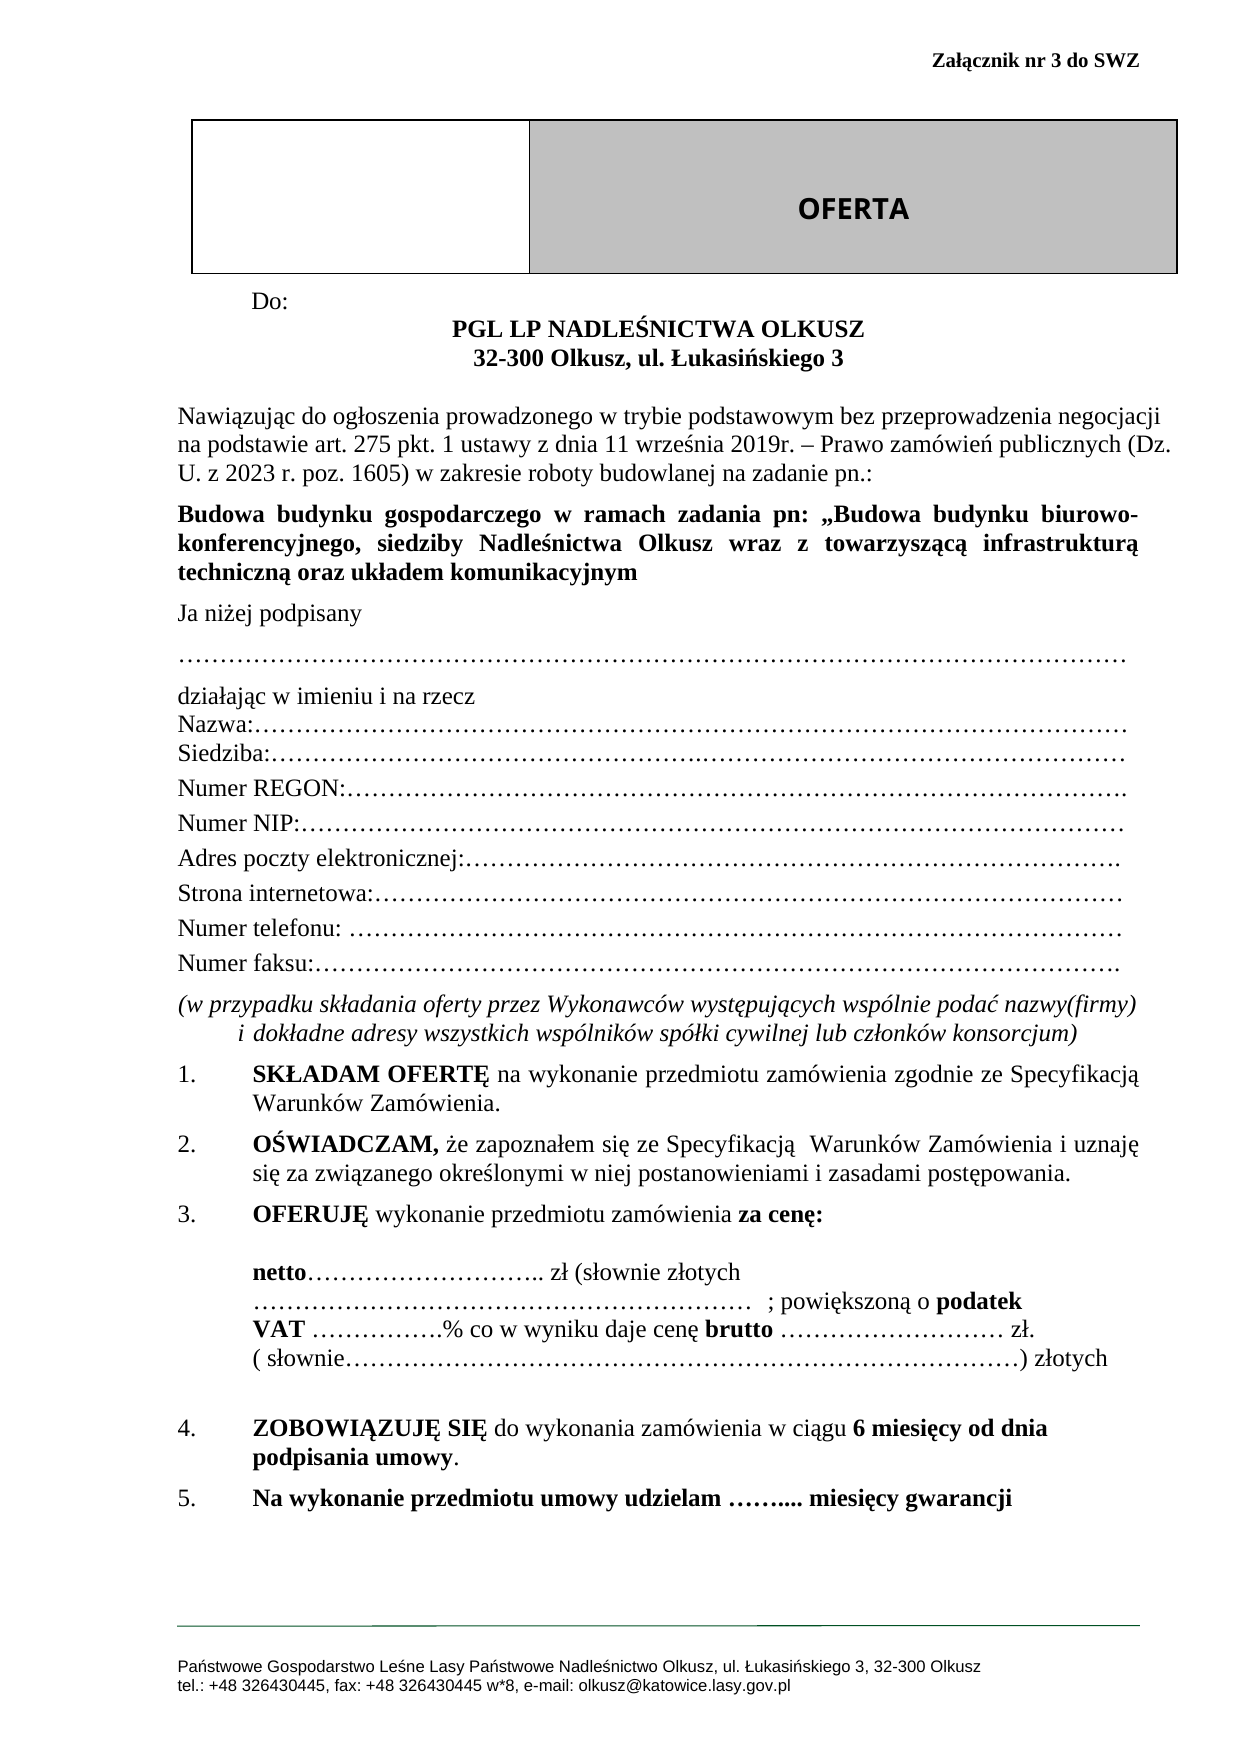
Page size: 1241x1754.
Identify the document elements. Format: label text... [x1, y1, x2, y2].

text netto……………………….. zł (słownie złotych …………………………………………………… ; powiększoną o podatek VAT …………….% co w wyniku daje cenę brutto ……………………… zł. ( słownie………………………………………………………………………) złotych [252, 1257, 1140, 1372]
text Strona internetowa:……………………………………………………………………………… [177, 878, 1140, 907]
text działając w imieniu i na rzecz [177, 681, 1140, 709]
text (w przypadku składania oferty przez Wykonawców występujących wspólnie podać nazwy(firmy) i dokładne adresy wszystkich wspólników spółki cywilnej lub członków konsorcjum) [177, 989, 1140, 1047]
text …………………………………………………………………………………………………… [177, 639, 1140, 668]
text Nazwa:…………………………………………………………………………………………… [177, 709, 1140, 738]
list Na wykonanie przedmiotu umowy udzielam …….... miesięcy gwarancji [177, 1483, 1140, 1512]
text Budowa budynku gospodarczego w ramach zadania pn: „Budowa budynku biurowo-konferencyjnego, siedziby Nadleśnictwa Olkusz wraz z towarzyszącą infrastrukturą techniczną oraz układem komunikacyjnym [177, 499, 1140, 586]
list OŚWIADCZAM, że zapoznałem się ze Specyfikacją Warunków Zamówienia i uznaję się za związanego określonymi w niej postanowieniami i zasadami postępowania. [177, 1129, 1140, 1187]
text Numer telefonu: ………………………………………………………………………………… [177, 913, 1140, 942]
text Załącznik nr 3 do SWZ [177, 48, 1140, 72]
text Siedziba:…………………………………………….…………………………………………… [177, 738, 1140, 767]
text Numer faksu:……………………………………………………………………………………. [177, 948, 1140, 977]
text Numer NIP:……………………………………………………………………………………… [177, 808, 1140, 837]
text 32-300 Olkusz, ul. Łukasińskiego 3 [177, 343, 1140, 372]
list OFERUJĘ wykonanie przedmiotu zamówienia za cenę: [177, 1199, 1140, 1228]
text Do: [251, 274, 1140, 314]
text Adres poczty elektronicznej:……………………………………………………………………. [177, 843, 1140, 872]
text PGL LP NADLEŚNICTWA OLKUSZ [177, 314, 1140, 343]
text Numer REGON:…………………………………………………………………………………. [177, 773, 1140, 802]
text Ja niżej podpisany [177, 598, 1140, 627]
list ZOBOWIĄZUJĘ SIĘ do wykonania zamówienia w ciągu 6 miesięcy od dnia podpisania umowy. [177, 1413, 1140, 1471]
text Nawiązując do ogłoszenia prowadzonego w trybie podstawowym bez przeprowadzenia negocjacji na podstawie art. 275 pkt. 1 ustawy z dnia 11 września 2019r. – Prawo zamówień publicznych (Dz. U. z 2023 r. poz. 1605) w zakresie roboty budowlanej na zadanie pn.: [177, 401, 1184, 487]
list SKŁADAM OFERTĘ na wykonanie przedmiotu zamówienia zgodnie ze Specyfikacją Warunków Zamówienia. [177, 1059, 1140, 1117]
